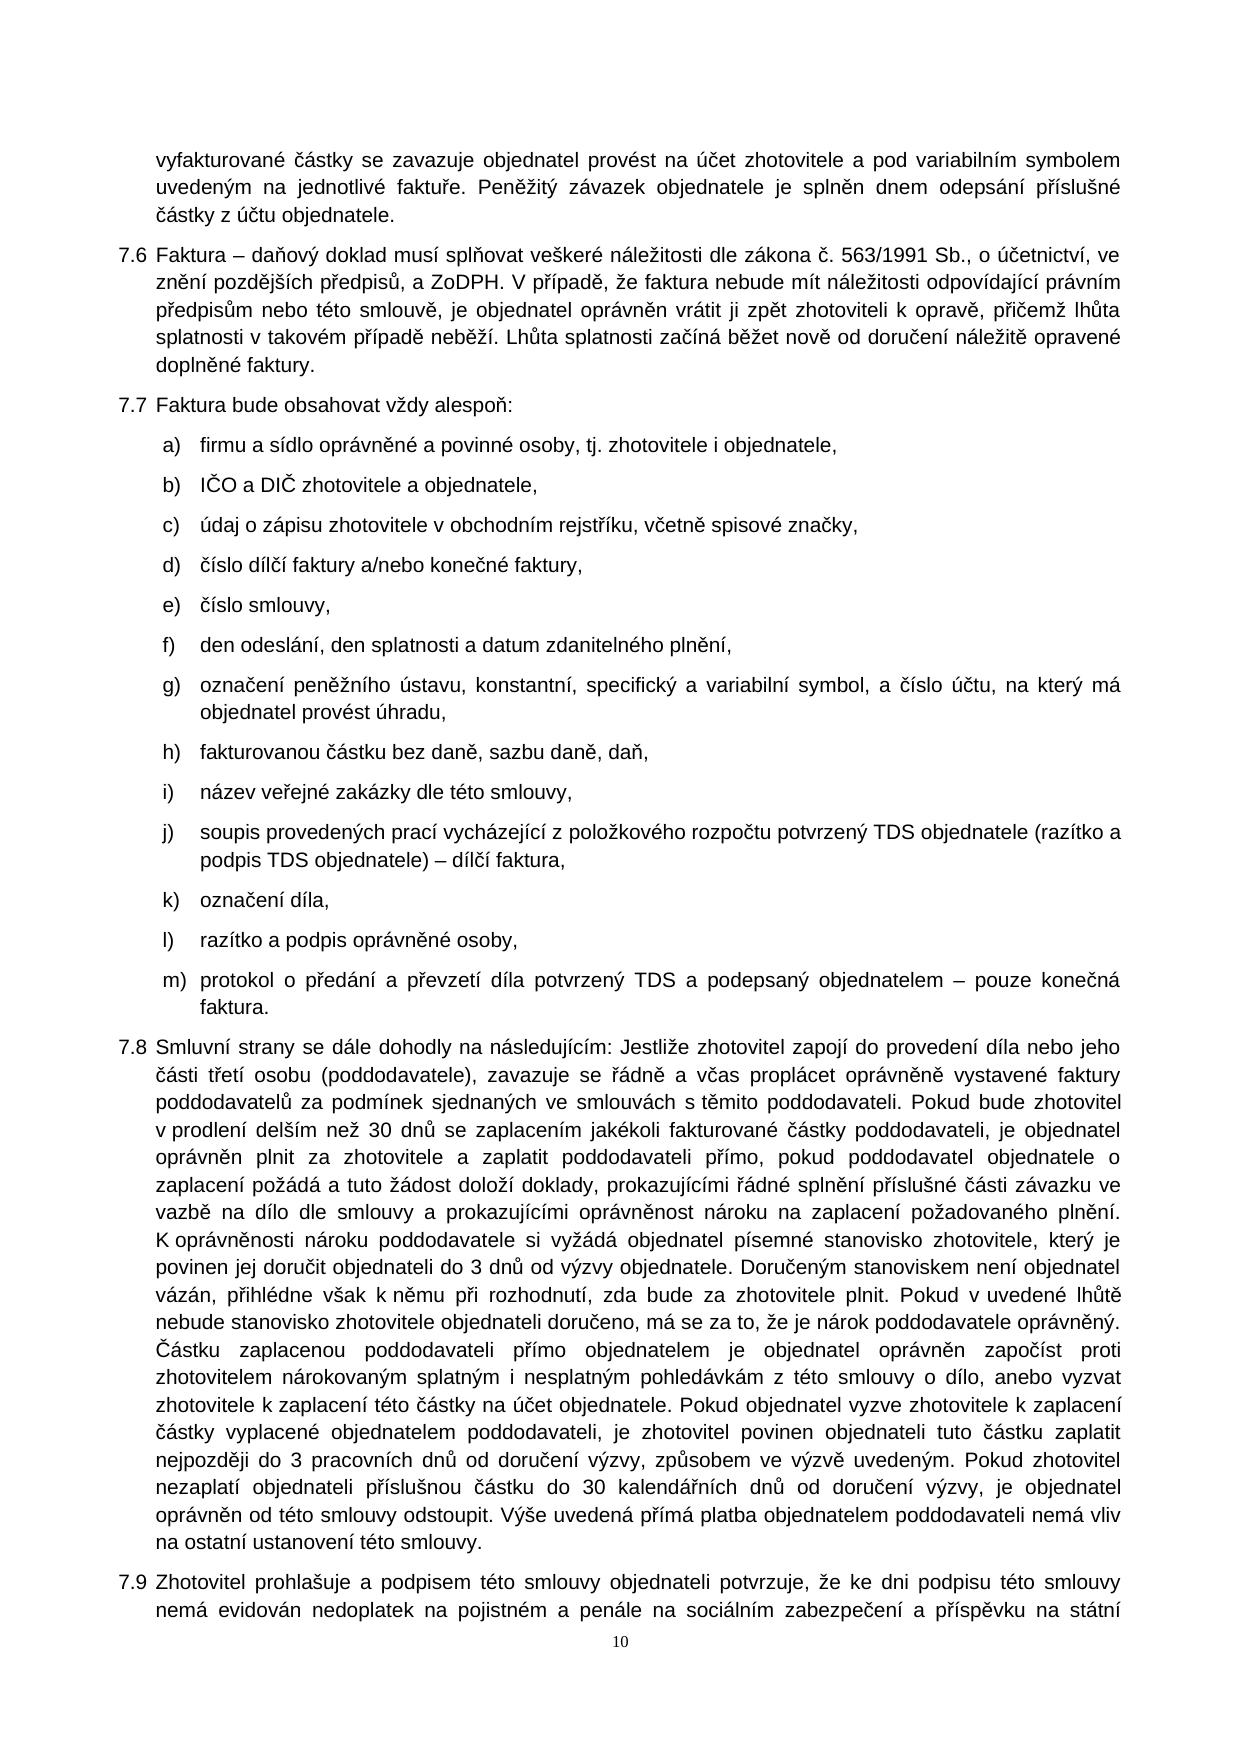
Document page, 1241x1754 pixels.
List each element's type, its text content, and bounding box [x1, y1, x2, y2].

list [118, 1570, 1122, 1622]
list protokol o předání a převzetí díla potvrzený TDS a podepsaný objednatelem – pouze konečná faktura. [162, 968, 1122, 1019]
list Faktura – daňový doklad musí splňovat veškeré náležitosti dle zákona č. 563/1991 Sb., o účetnictví, ve znění pozdějších předpisů, a ZoDPH. V případě, že faktura nebude mít náležitosti odpovídající právním předpisům nebo této smlouvě, je objednatel oprávněn vrátit ji zpět zhotoviteli k opravě, přičemž lhůta splatnosti v takovém případě neběží. Lhůta splatnosti začíná běžet nově od doručení náležitě opravené doplněné faktury. [118, 243, 1122, 377]
list číslo smlouvy, [162, 593, 1122, 617]
list Smluvní strany se dále dohodly na následujícím: Jestliže zhotovitel zapojí do provedení díla nebo jeho části třetí osobu (poddodavatele), zavazuje se řádně a včas proplácet oprávněně vystavené faktury poddodavatelů za podmínek sjednaných ve smlouvách s těmito poddodavateli. Pokud bude zhotovitel v prodlení delším než 30 dnů se zaplacením jakékoli fakturované částky poddodavateli, je objednatel oprávněn plnit za zhotovitele a zaplatit poddodavateli přímo, pokud poddodavatel objednatele o zaplacení požádá a tuto žádost doloží doklady, prokazujícími řádné splnění příslušné části závazku ve vazbě na dílo dle smlouvy a prokazujícími oprávněnost nároku na zaplacení požadovaného plnění. K oprávněnosti nároku poddodavatele si vyžádá objednatel písemné stanovisko zhotovitele, který je povinen jej doručit objednateli do 3 dnů od výzvy objednatele. Doručeným stanoviskem není objednatel vázán, přihlédne však k němu při rozhodnutí, zda bude za zhotovitele plnit. Pokud v uvedené lhůtě nebude stanovisko zhotovitele objednateli doručeno, má se za to, že je nárok poddodavatele oprávněný. Částku zaplacenou poddodavateli přímo objednatelem je objednatel oprávněn započíst proti zhotovitelem nárokovaným splatným i nesplatným pohledávkám z této smlouvy o dílo, anebo vyzvat zhotovitele k zaplacení této částky na účet objednatele. Pokud objednatel vyzve zhotovitele k zaplacení částky vyplacené objednatelem poddodavateli, je zhotovitel povinen objednateli tuto částku zaplatit nejpozději do 3 pracovních dnů od doručení výzvy, způsobem ve výzvě uvedeným. Pokud zhotovitel nezaplatí objednateli příslušnou částku do 30 kalendářních dnů od doručení výzvy, je objednatel oprávněn od této smlouvy odstoupit. Výše uvedená přímá platba objednatelem poddodavateli nemá vliv na ostatní ustanovení této smlouvy. [118, 1035, 1122, 1554]
list soupis provedených prací vycházející z položkového rozpočtu potvrzený TDS objednatele (razítko a podpis TDS objednatele) – dílčí faktura, [162, 820, 1122, 872]
list razítko a podpis oprávněné osoby, [162, 928, 1122, 952]
list číslo dílčí faktury a/nebo konečné faktury, [162, 553, 1122, 577]
list označení díla, [162, 888, 1122, 912]
list Faktura bude obsahovat vždy alespoň: [118, 393, 1122, 417]
list název veřejné zakázky dle této smlouvy, [162, 780, 1122, 804]
list den odeslání, den splatnosti a datum zdanitelného plnění, [162, 633, 1122, 657]
list označení peněžního ústavu, konstantní, specifický a variabilní symbol, a číslo účtu, na který má objednatel provést úhradu, [162, 673, 1122, 724]
list údaj o zápisu zhotovitele v obchodním rejstříku, včetně spisové značky, [162, 513, 1122, 537]
list firmu a sídlo oprávněné a povinné osoby, tj. zhotovitele i objednatele, [162, 433, 1122, 457]
list fakturovanou částku bez daně, sazbu daně, daň, [162, 740, 1122, 764]
list IČO a DIČ zhotovitele a objednatele, [162, 473, 1122, 497]
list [118, 148, 1122, 227]
